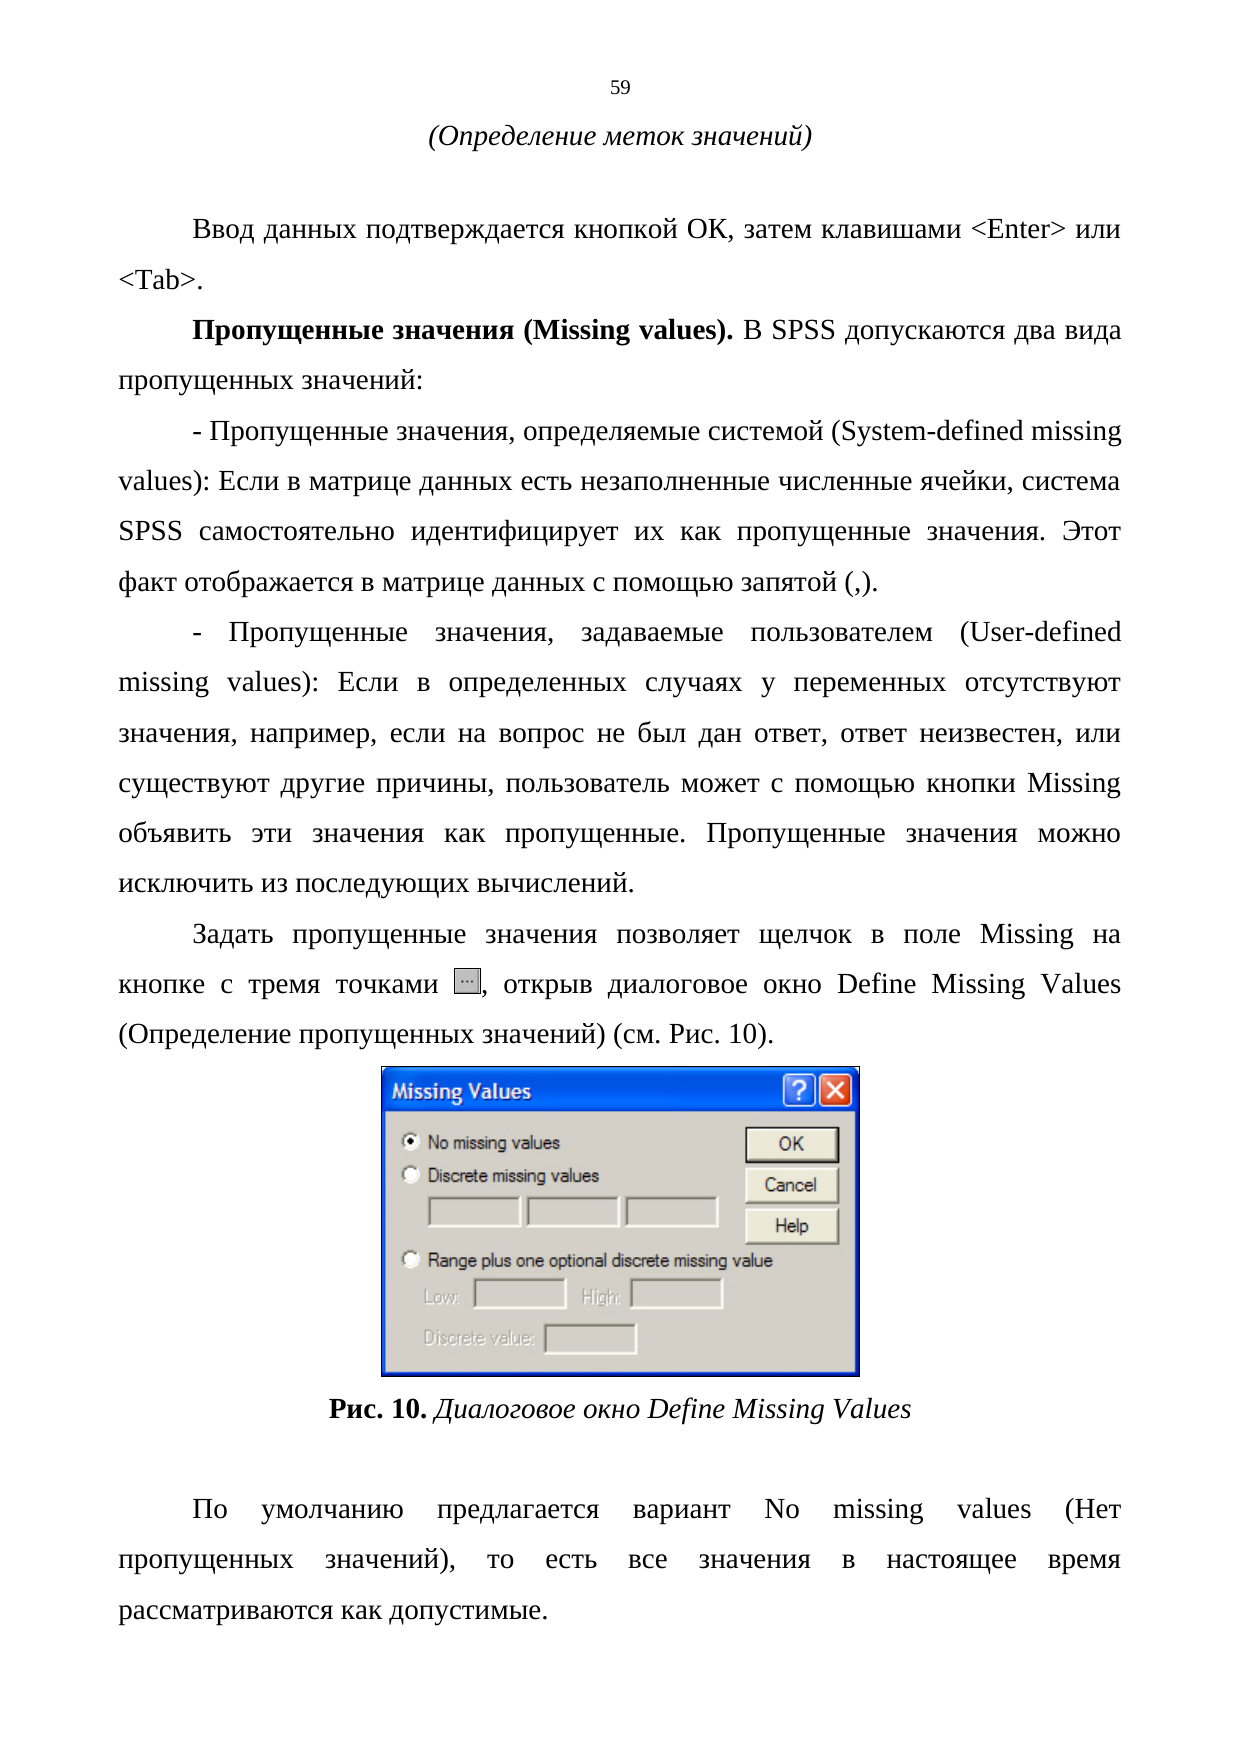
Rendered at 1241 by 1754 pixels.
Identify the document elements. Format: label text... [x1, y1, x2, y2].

text По умолчанию предлагается вариант No missing values (Нет пропущенных значений), то есть все значения в настоящее время рассматриваются как допустимые. [118, 1491, 1122, 1626]
text Рис. 10. Диалоговое окно Define Missing Values [118, 1391, 1122, 1424]
text Задать пропущенные значения позволяет щелчок в поле Missing на кнопке с тремя точками , открыв диалоговое окно Define Missing Values (Определение пропущенных значений) (см. Рис. 10). [118, 916, 1122, 1050]
text (Определение меток значений) [118, 118, 1122, 152]
picture [382, 1067, 859, 1376]
text - Пропущенные значения, задаваемые пользователем (User-defined missing values): Если в определенных случаях у переменных отсутствуют значения, например, если на вопрос не был дан ответ, ответ неизвестен, или существуют другие причины, пользователь может с помощью кнопки Missing объявить эти значения как пропущенные. Пропущенные значения можно исключить из последующих вычислений. [118, 614, 1122, 899]
picture [455, 969, 480, 993]
text Пропущенные значения (Missing values). В SPSS допускаются два вида пропущенных значений: [118, 312, 1122, 396]
text Ввод данных подтверждается кнопкой ОК, затем клавишами <Enter> или <Таb>. [118, 212, 1122, 295]
text - Пропущенные значения, определяемые системой (System-defined missing values): Если в матрице данных есть незаполненные численные ячейки, система SPSS самостоятельно идентифицирует их как пропущенные значения. Этот факт отображается в матрице данных с помощью запятой (,). [118, 413, 1122, 597]
